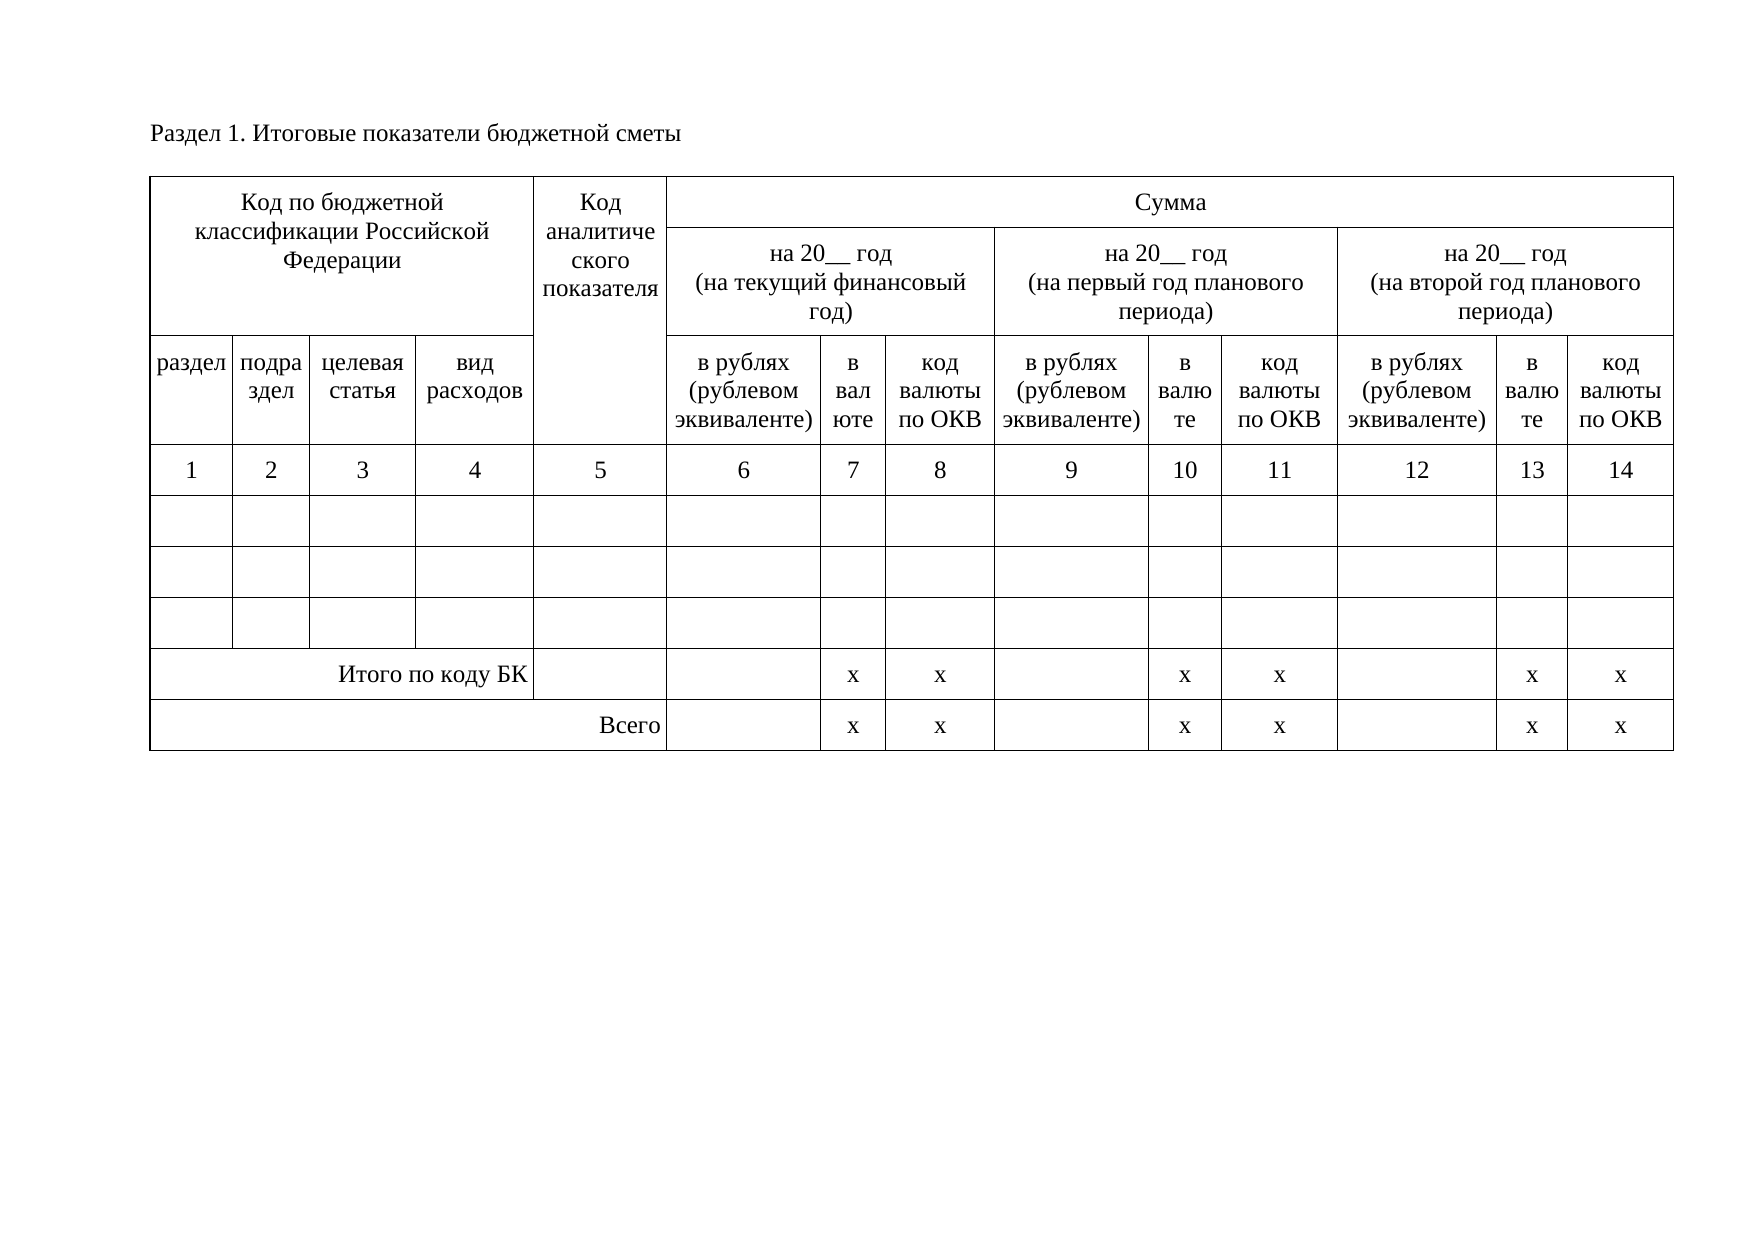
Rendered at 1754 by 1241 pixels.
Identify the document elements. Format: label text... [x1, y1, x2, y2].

table_cell в рублях (рублевом эквиваленте) [667, 336, 820, 444]
table_cell [1497, 496, 1567, 546]
table_cell код валюты по ОКВ [1568, 336, 1673, 444]
table_cell [310, 496, 415, 546]
table_cell x [1497, 700, 1567, 750]
table_cell 11 [1222, 445, 1337, 495]
table_cell [416, 496, 533, 546]
table_cell Итого по коду БК [151, 649, 533, 699]
table_cell x [1497, 649, 1567, 699]
table_cell [1338, 700, 1496, 750]
table_cell [1568, 496, 1673, 546]
table_cell [1568, 598, 1673, 648]
table_cell 2 [233, 445, 309, 495]
table_cell x [1149, 649, 1221, 699]
table_cell 3 [310, 445, 415, 495]
table_cell [995, 649, 1148, 699]
table_cell [1338, 547, 1496, 597]
table_cell [667, 547, 820, 597]
table_cell 9 [995, 445, 1148, 495]
table_cell [1338, 598, 1496, 648]
table_cell x [1149, 700, 1221, 750]
table_cell [1338, 649, 1496, 699]
table_cell [995, 496, 1148, 546]
table_cell 5 [534, 445, 666, 495]
table_cell x [1222, 649, 1337, 699]
table_cell [1149, 598, 1221, 648]
table_cell в рублях (рублевом эквиваленте) [995, 336, 1148, 444]
table_cell x [886, 649, 994, 699]
table_cell подраздел [233, 336, 309, 444]
table_cell 12 [1338, 445, 1496, 495]
table_cell на 20__ год (на второй год планового периода) [1338, 228, 1673, 335]
table_cell [667, 598, 820, 648]
table_cell [995, 547, 1148, 597]
table_cell x [1568, 649, 1673, 699]
table_cell [416, 598, 533, 648]
table_cell в валюте [1149, 336, 1221, 444]
table_cell раздел [151, 336, 232, 444]
table_cell [233, 547, 309, 597]
table_header Сумма [667, 177, 1673, 227]
text Раздел 1. Итоговые показатели бюджетной сметы [150, 118, 1683, 147]
table_cell [416, 547, 533, 597]
table_cell [151, 547, 232, 597]
table_cell в рублях (рублевом эквиваленте) [1338, 336, 1496, 444]
table_cell [1149, 547, 1221, 597]
table_cell вид расходов [416, 336, 533, 444]
table_cell [534, 547, 666, 597]
table_cell [886, 547, 994, 597]
table_cell Всего [151, 700, 666, 750]
table_cell [1497, 598, 1567, 648]
table_header Код аналитического показателя [534, 177, 666, 444]
table_cell 10 [1149, 445, 1221, 495]
table_cell целевая статья [310, 336, 415, 444]
table_cell 8 [886, 445, 994, 495]
table_cell [1338, 496, 1496, 546]
table_cell [1222, 547, 1337, 597]
table_cell [667, 496, 820, 546]
table_cell на 20__ год (на текущий финансовый год) [667, 228, 994, 335]
table_cell 4 [416, 445, 533, 495]
table_cell [151, 496, 232, 546]
table_cell [233, 598, 309, 648]
table_cell код валюты по ОКВ [1222, 336, 1337, 444]
table_cell [667, 649, 820, 699]
table_cell 13 [1497, 445, 1567, 495]
table_cell [1149, 496, 1221, 546]
table_cell код валюты по ОКВ [886, 336, 994, 444]
table_cell [886, 496, 994, 546]
table_cell [821, 598, 885, 648]
table_cell 14 [1568, 445, 1673, 495]
table_cell [534, 598, 666, 648]
table_cell [1497, 547, 1567, 597]
table_cell на 20__ год (на первый год планового периода) [995, 228, 1337, 335]
table_cell [1222, 598, 1337, 648]
table_cell [1568, 547, 1673, 597]
table_header Код по бюджетной классификации Российской Федерации [151, 177, 533, 335]
table_cell 7 [821, 445, 885, 495]
table_cell [821, 547, 885, 597]
table_cell в валюте [1497, 336, 1567, 444]
table_cell x [821, 649, 885, 699]
table_cell [995, 700, 1148, 750]
table_cell x [886, 700, 994, 750]
table_cell x [1222, 700, 1337, 750]
table_cell [534, 649, 666, 699]
table_cell [886, 598, 994, 648]
table_cell x [1568, 700, 1673, 750]
table_cell [821, 496, 885, 546]
table_cell [233, 496, 309, 546]
table_cell [310, 547, 415, 597]
table_cell 1 [151, 445, 232, 495]
table_cell [995, 598, 1148, 648]
table_cell x [821, 700, 885, 750]
table_cell 6 [667, 445, 820, 495]
table_cell в валюте [821, 336, 885, 444]
table_cell [1222, 496, 1337, 546]
table_cell [151, 598, 232, 648]
table_cell [667, 700, 820, 750]
table_cell [534, 496, 666, 546]
table_cell [310, 598, 415, 648]
